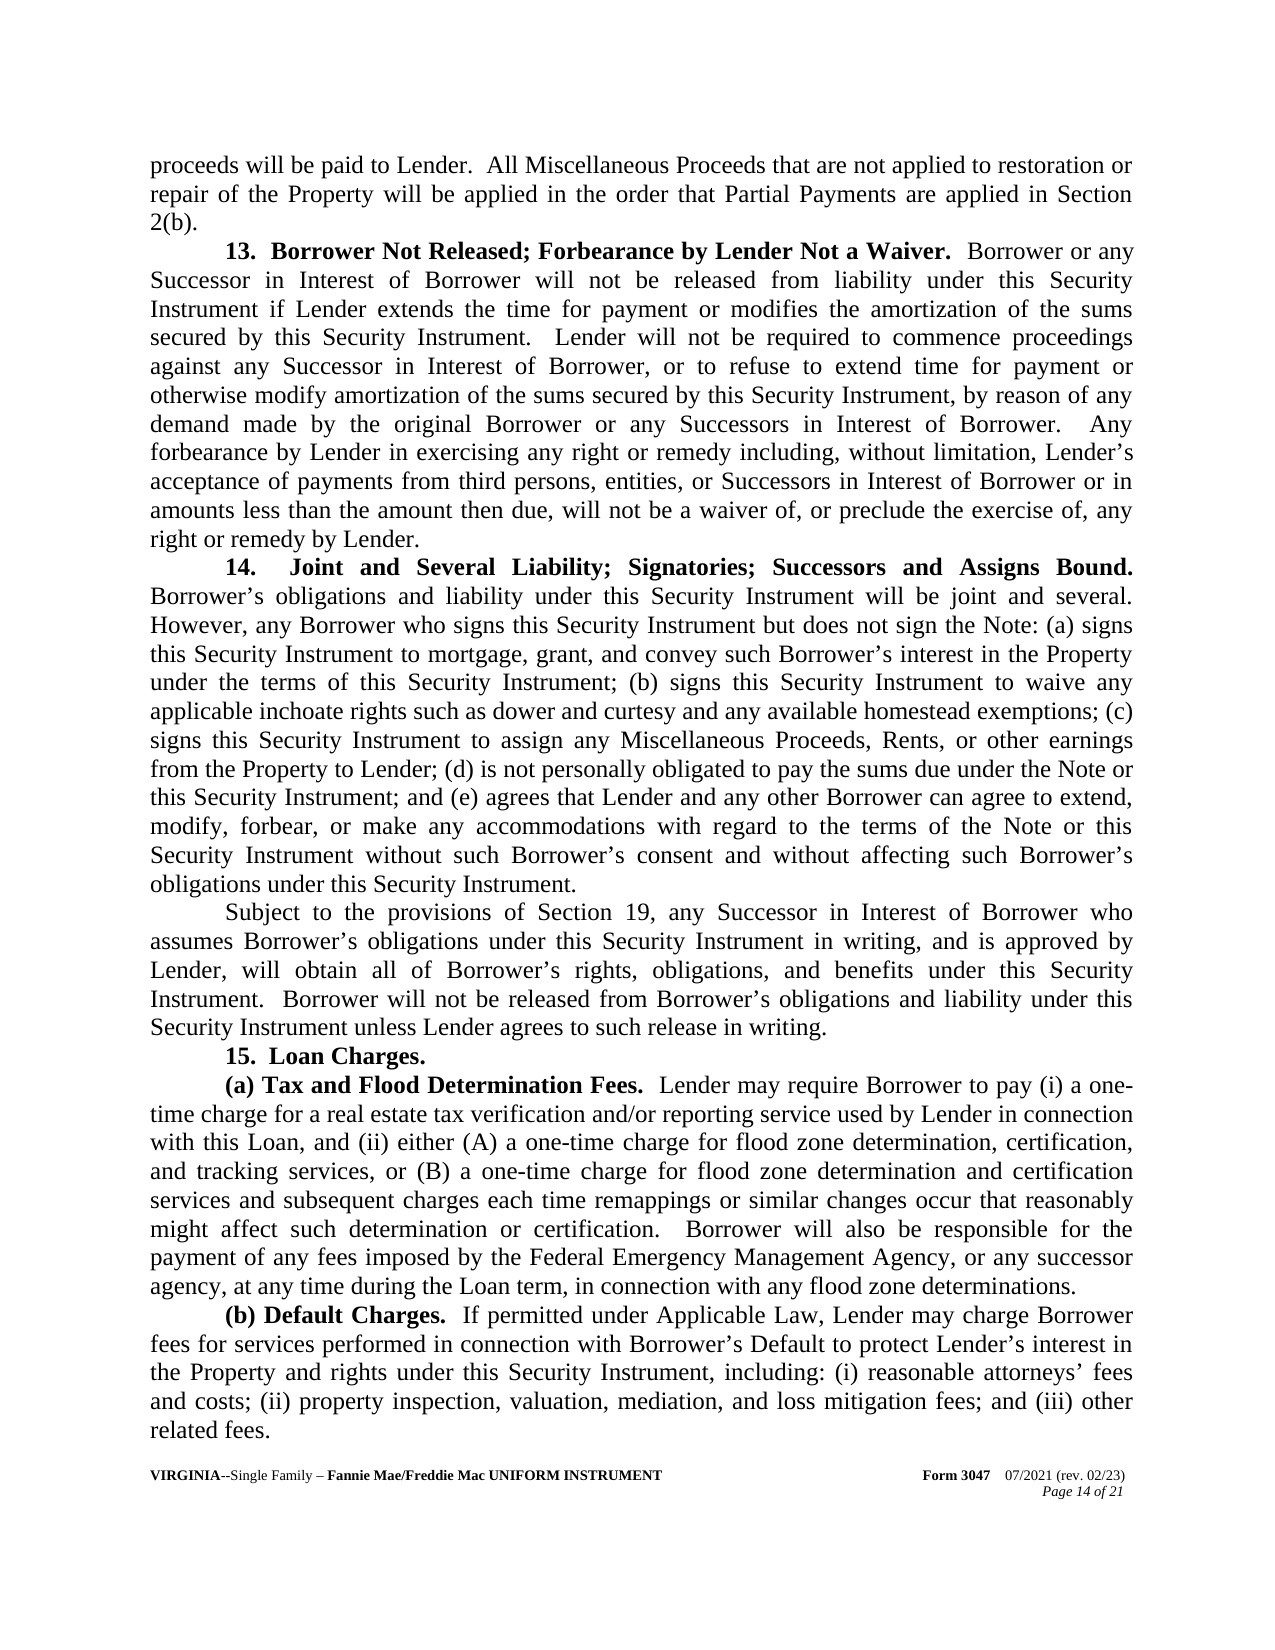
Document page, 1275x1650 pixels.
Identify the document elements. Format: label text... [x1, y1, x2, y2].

text 15. Loan Charges. [150, 1041, 1134, 1070]
text 14. Joint and Several Liability; Signatories; Successors and Assigns Bound. Borrower’s obligations and liability under this Security Instrument will be joint and several. However, any Borrower who signs this Security Instrument but does not sign the Note: (a) signs this Security Instrument to mortgage, grant, and convey such Borrower’s interest in the Property under the terms of this Security Instrument; (b) signs this Security Instrument to waive any applicable inchoate rights such as dower and curtesy and any available homestead exemptions; (c) signs this Security Instrument to assign any Miscellaneous Proceeds, Rents, or other earnings from the Property to Lender; (d) is not personally obligated to pay the sums due under the Note or this Security Instrument; and (e) agrees that Lender and any other Borrower can agree to extend, modify, forbear, or make any accommodations with regard to the terms of the Note or this Security Instrument without such Borrower’s consent and without affecting such Borrower’s obligations under this Security Instrument. [150, 552, 1134, 897]
text Subject to the provisions of Section 19, any Successor in Interest of Borrower who assumes Borrower’s obligations under this Security Instrument in writing, and is approved by Lender, will obtain all of Borrower’s rights, obligations, and benefits under this Security Instrument. Borrower will not be released from Borrower’s obligations and liability under this Security Instrument unless Lender agrees to such release in writing. [150, 897, 1134, 1041]
text (a) Tax and Flood Determination Fees. Lender may require Borrower to pay (i) a one-time charge for a real estate tax verification and/or reporting service used by Lender in connection with this Loan, and (ii) either (A) a one-time charge for flood zone determination, certification, and tracking services, or (B) a one-time charge for flood zone determination and certification services and subsequent charges each time remappings or similar changes occur that reasonably might affect such determination or certification. Borrower will also be responsible for the payment of any fees imposed by the Federal Emergency Management Agency, or any successor agency, at any time during the Loan term, in connection with any flood zone determinations. [150, 1070, 1134, 1300]
text 13. Borrower Not Released; Forbearance by Lender Not a Waiver. Borrower or any Successor in Interest of Borrower will not be released from liability under this Security Instrument if Lender extends the time for payment or modifies the amortization of the sums secured by this Security Instrument. Lender will not be required to commence proceedings against any Successor in Interest of Borrower, or to refuse to extend time for payment or otherwise modify amortization of the sums secured by this Security Instrument, by reason of any demand made by the original Borrower or any Successors in Interest of Borrower. Any forbearance by Lender in exercising any right or remedy including, without limitation, Lender’s acceptance of payments from third persons, entities, or Successors in Interest of Borrower or in amounts less than the amount then due, will not be a waiver of, or preclude the exercise of, any right or remedy by Lender. [150, 236, 1134, 552]
text (b) Default Charges. If permitted under Applicable Law, Lender may charge Borrower fees for services performed in connection with Borrower’s Default to protect Lender’s interest in the Property and rights under this Security Instrument, including: (i) reasonable attorneys’ fees and costs; (ii) property inspection, valuation, mediation, and loss mitigation fees; and (iii) other related fees. [150, 1300, 1134, 1444]
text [150, 150, 1134, 236]
